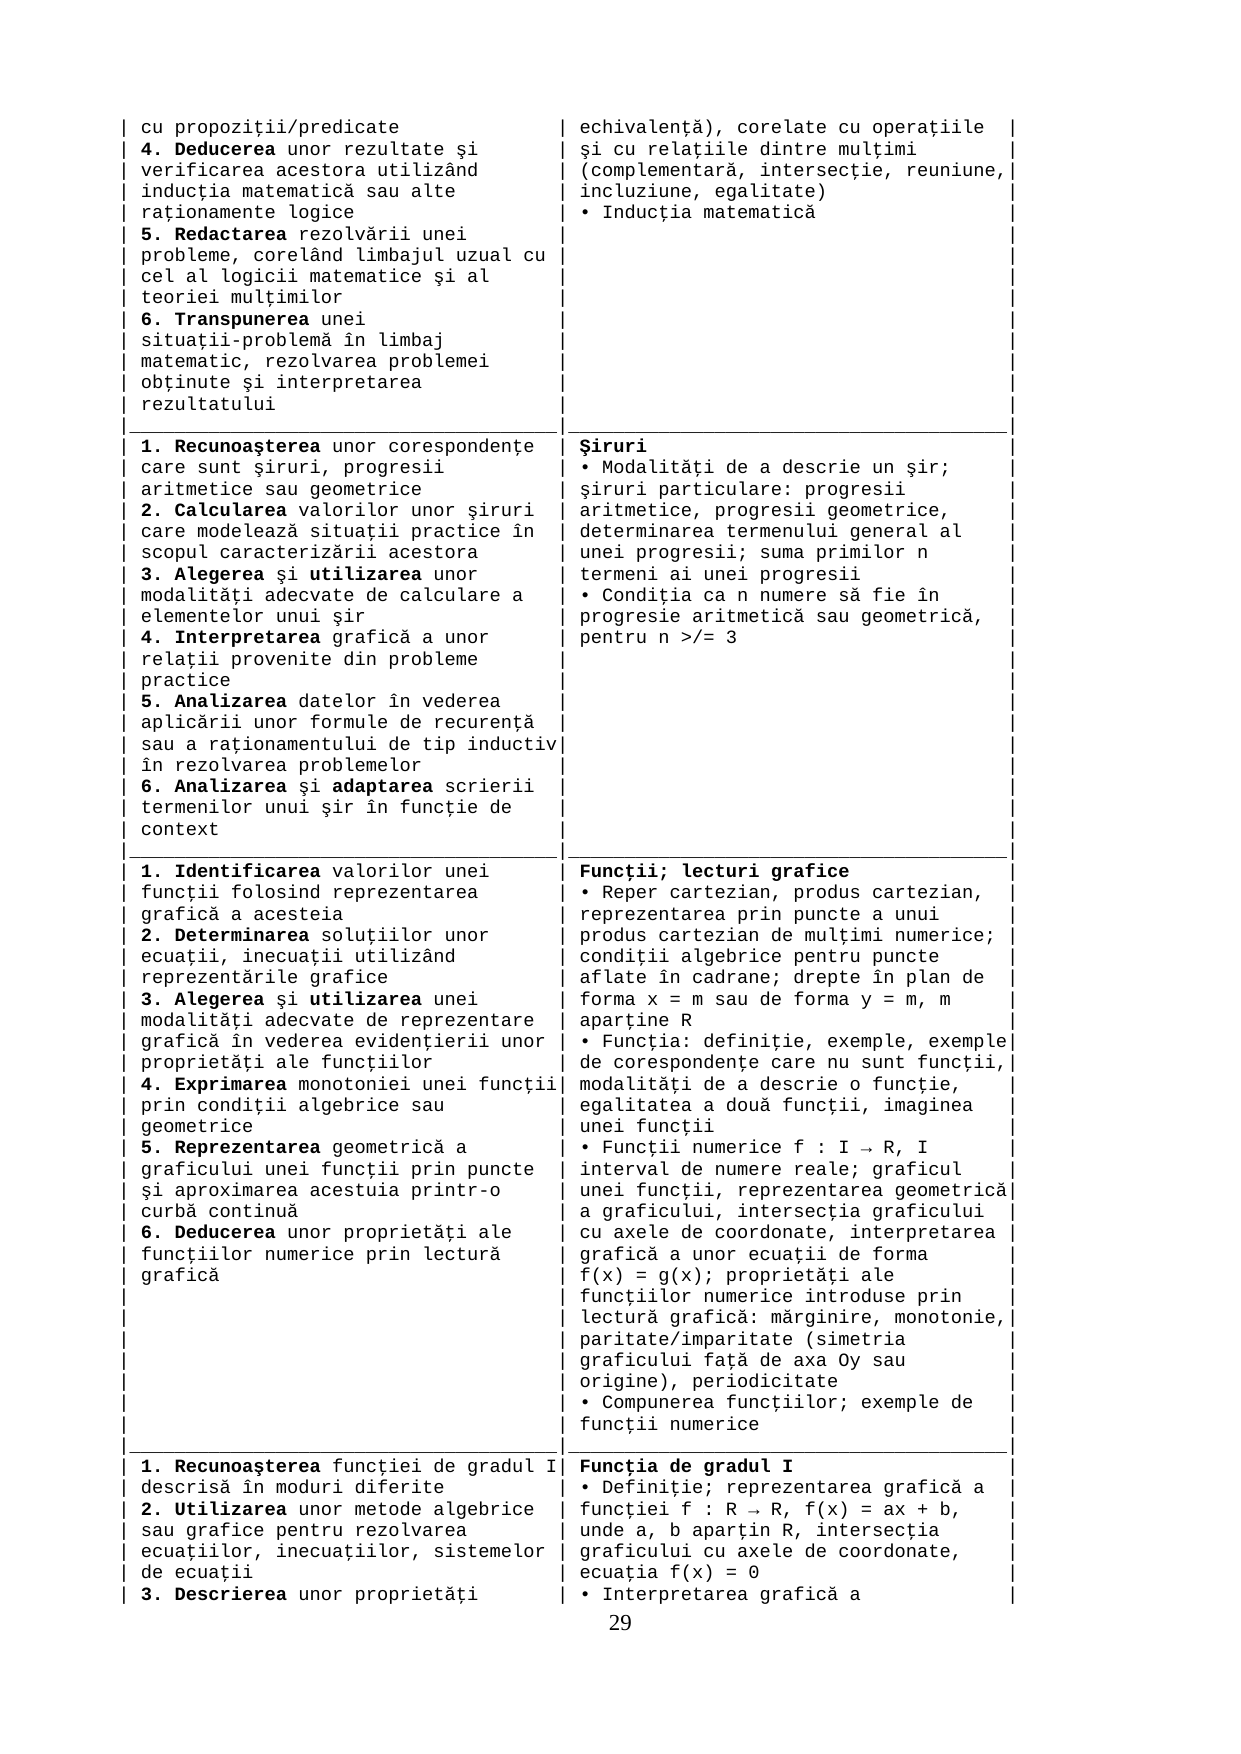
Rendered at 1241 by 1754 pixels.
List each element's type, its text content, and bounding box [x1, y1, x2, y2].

text | elementelor unui şir | progresie aritmetică sau geometrică, | [118, 607, 1122, 628]
text | | funcţii numerice | [118, 1414, 1122, 1436]
text | probleme, corelând limbajul uzual cu | | [118, 246, 1122, 267]
text | ecuaţii, inecuaţii utilizând | condiţii algebrice pentru puncte | [118, 947, 1122, 968]
text | 3. Alegerea şi utilizarea unei | forma x = m sau de forma y = m, m | [118, 989, 1122, 1011]
text | 4. Deducerea unor rezultate şi | şi cu relaţiile dintre mulţimi | [118, 139, 1122, 161]
text | | origine), periodicitate | [118, 1372, 1122, 1393]
text | 1. Identificarea valorilor unei | Funcţii; lecturi grafice | [118, 862, 1122, 883]
text | cel al logicii matematice şi al | | [118, 267, 1122, 288]
text | context | | [118, 819, 1122, 841]
text |______________________________________|_______________________________________| [118, 1436, 1122, 1457]
text | 6. Transpunerea unei | | [118, 309, 1122, 331]
text | | funcţiilor numerice introduse prin | [118, 1287, 1122, 1308]
text | 2. Calcularea valorilor unor şiruri | aritmetice, progresii geometrice, | [118, 501, 1122, 522]
text | relaţii provenite din probleme | | [118, 649, 1122, 671]
text |______________________________________|_______________________________________| [118, 416, 1122, 437]
text | geometrice | unei funcţii | [118, 1117, 1122, 1138]
text | verificarea acestora utilizând | (complementară, intersecţie, reuniune,| [118, 161, 1122, 182]
text | sau a raţionamentului de tip inductiv| | [118, 734, 1122, 756]
text | funcţii folosind reprezentarea | • Reper cartezian, produs cartezian, | [118, 883, 1122, 904]
text | şi aproximarea acestuia printr-o | unei funcţii, reprezentarea geometrică| [118, 1181, 1122, 1202]
text | 5. Redactarea rezolvării unei | | [118, 224, 1122, 246]
text | în rezolvarea problemelor | | [118, 756, 1122, 777]
text | 3. Alegerea şi utilizarea unor | termeni ai unei progresii | [118, 564, 1122, 586]
text | obţinute şi interpretarea | | [118, 373, 1122, 394]
text | | lectură grafică: mărginire, monotonie,| [118, 1308, 1122, 1329]
text | | graficului faţă de axa Oy sau | [118, 1351, 1122, 1372]
text | 6. Deducerea unor proprietăţi ale | cu axele de coordonate, interpretarea | [118, 1223, 1122, 1244]
text | 3. Descrierea unor proprietăţi | • Interpretarea grafică a | [118, 1584, 1122, 1606]
text | curbă continuă | a graficului, intersecţia graficului | [118, 1202, 1122, 1223]
text | grafică a acesteia | reprezentarea prin puncte a unui | [118, 904, 1122, 926]
text | descrisă în moduri diferite | • Definiţie; reprezentarea grafică a | [118, 1478, 1122, 1499]
text | 6. Analizarea şi adaptarea scrierii | | [118, 777, 1122, 798]
text | proprietăţi ale funcţiilor | de corespondenţe care nu sunt funcţii,| [118, 1053, 1122, 1074]
text | care modelează situaţii practice în | determinarea termenului general al | [118, 522, 1122, 543]
text | raţionamente logice | • Inducţia matematică | [118, 203, 1122, 224]
text | inducţia matematică sau alte | incluziune, egalitate) | [118, 182, 1122, 203]
text | scopul caracterizării acestora | unei progresii; suma primilor n | [118, 543, 1122, 564]
text | graficului unei funcţii prin puncte | interval de numere reale; graficul | [118, 1159, 1122, 1181]
text | aritmetice sau geometrice | şiruri particulare: progresii | [118, 479, 1122, 501]
text | 5. Analizarea datelor în vederea | | [118, 692, 1122, 713]
text | rezultatului | | [118, 394, 1122, 416]
text | 4. Interpretarea grafică a unor | pentru n >/= 3 | [118, 628, 1122, 649]
text | de ecuaţii | ecuaţia f(x) = 0 | [118, 1563, 1122, 1584]
text | care sunt şiruri, progresii | • Modalităţi de a descrie un şir; | [118, 458, 1122, 479]
text | sau grafice pentru rezolvarea | unde a, b aparţin R, intersecţia | [118, 1521, 1122, 1542]
text | | • Compunerea funcţiilor; exemple de | [118, 1393, 1122, 1414]
text | modalităţi adecvate de calculare a | • Condiţia ca n numere să fie în | [118, 586, 1122, 607]
text |______________________________________|_______________________________________| [118, 841, 1122, 862]
text | funcţiilor numerice prin lectură | grafică a unor ecuaţii de forma | [118, 1244, 1122, 1266]
text | 2. Utilizarea unor metode algebrice | funcţiei f : R → R, f(x) = ax + b, | [118, 1499, 1122, 1521]
text | modalităţi adecvate de reprezentare | aparţine R | [118, 1011, 1122, 1032]
text | termenilor unui şir în funcţie de | | [118, 798, 1122, 819]
text | 5. Reprezentarea geometrică a | • Funcţii numerice f : I → R, I | [118, 1138, 1122, 1159]
text | 1. Recunoaşterea unor corespondenţe | Şiruri | [118, 437, 1122, 458]
text | cu propoziţii/predicate | echivalenţă), corelate cu operaţiile | [118, 118, 1122, 139]
text | teoriei mulţimilor | | [118, 288, 1122, 309]
text | situaţii-problemă în limbaj | | [118, 331, 1122, 352]
text | grafică în vederea evidenţierii unor | • Funcţia: definiţie, exemple, exemple| [118, 1032, 1122, 1053]
text | grafică | f(x) = g(x); proprietăţi ale | [118, 1266, 1122, 1287]
text | 2. Determinarea soluţiilor unor | produs cartezian de mulţimi numerice; | [118, 926, 1122, 947]
text | aplicării unor formule de recurenţă | | [118, 713, 1122, 734]
text | reprezentările grafice | aflate în cadrane; drepte în plan de | [118, 968, 1122, 989]
text | prin condiţii algebrice sau | egalitatea a două funcţii, imaginea | [118, 1096, 1122, 1117]
text | 4. Exprimarea monotoniei unei funcţii| modalităţi de a descrie o funcţie, | [118, 1074, 1122, 1096]
text | matematic, rezolvarea problemei | | [118, 352, 1122, 373]
text | 1. Recunoaşterea funcţiei de gradul I| Funcţia de gradul I | [118, 1457, 1122, 1478]
text | ecuaţiilor, inecuaţiilor, sistemelor | graficului cu axele de coordonate, | [118, 1542, 1122, 1563]
text | practice | | [118, 671, 1122, 692]
text | | paritate/imparitate (simetria | [118, 1329, 1122, 1351]
